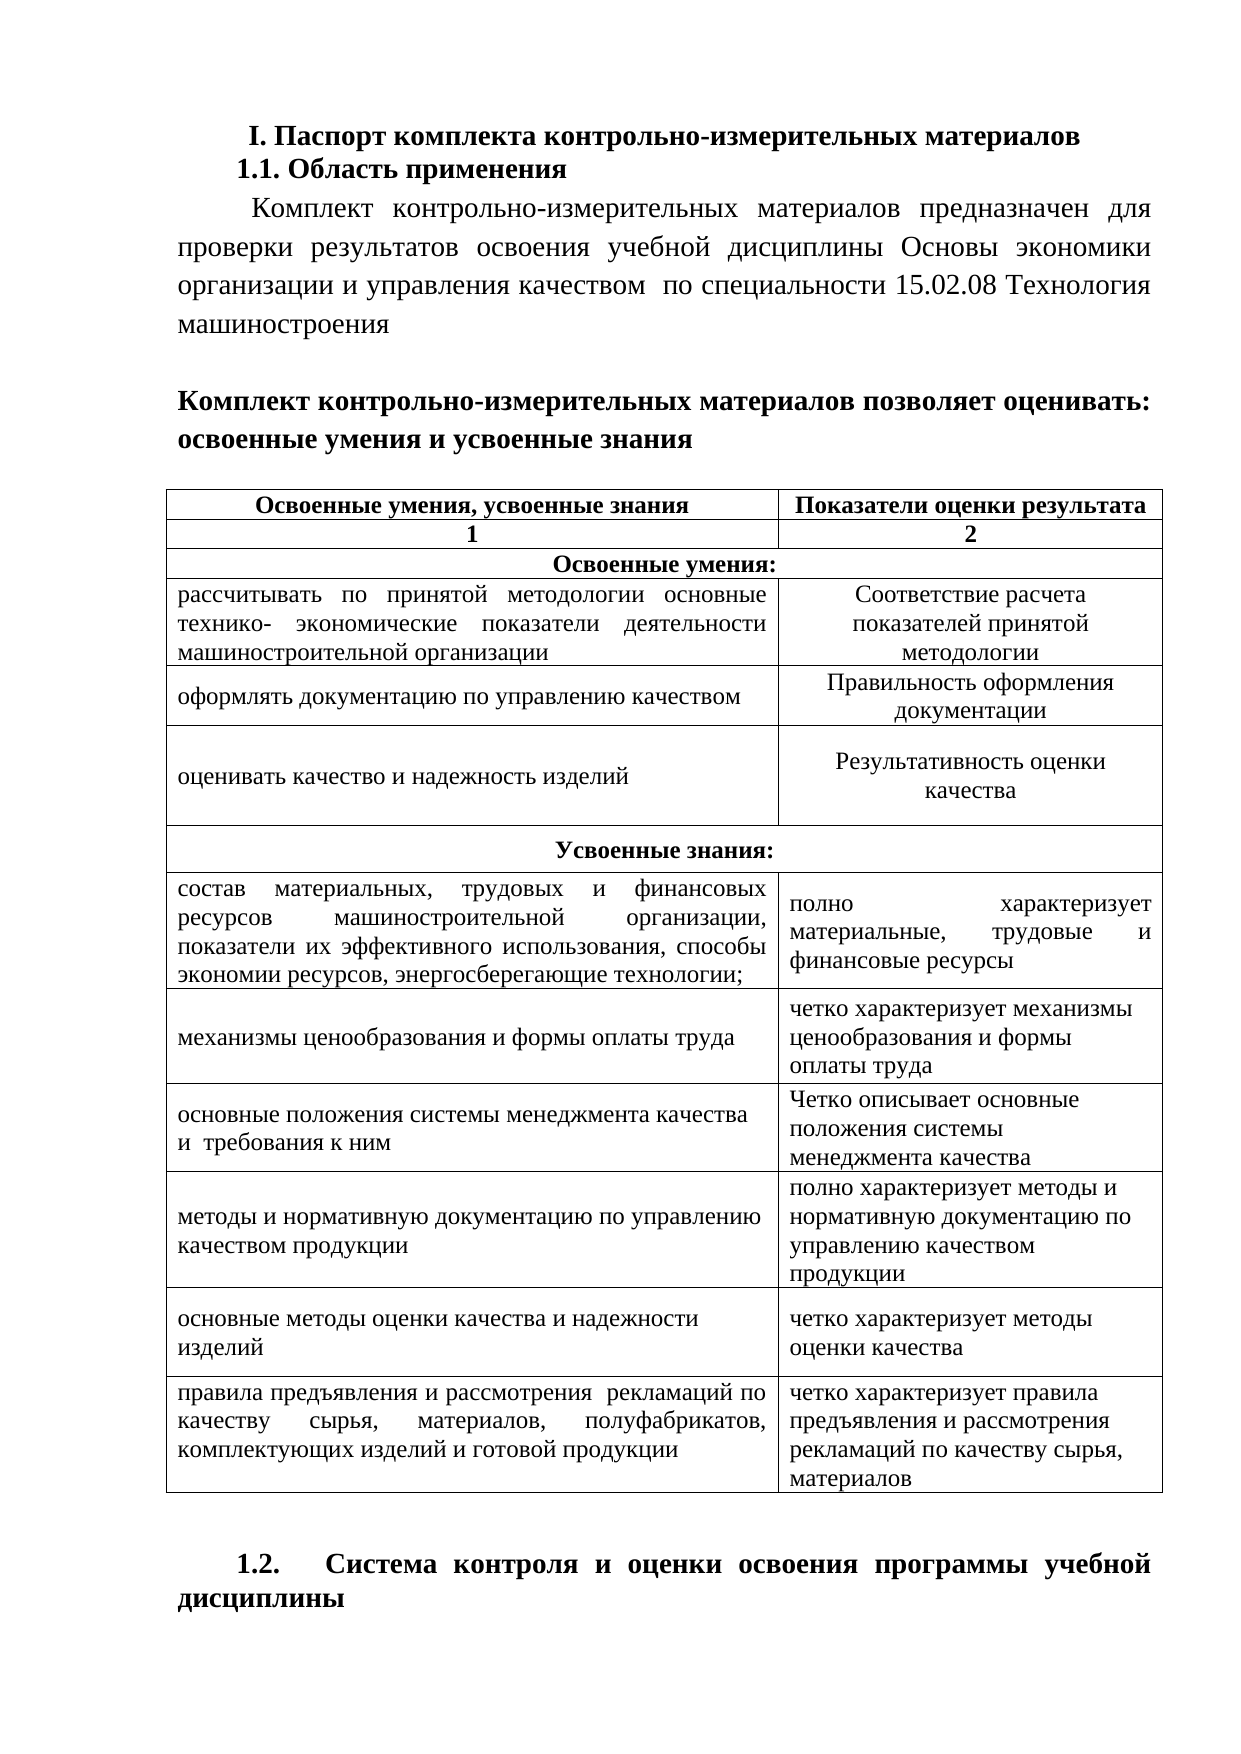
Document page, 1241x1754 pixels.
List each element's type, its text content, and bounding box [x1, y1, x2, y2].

table_cell четко характеризует методы оценки качества [779, 1288, 1162, 1376]
table_cell 2 [779, 520, 1162, 548]
text I. Паспорт комплекта контрольно-измерительных материалов [177, 118, 1152, 152]
table_cell основные методы оценки качества и надежности изделий [167, 1288, 778, 1376]
table_cell правила предъявления и рассмотрения рекламаций по качеству сырья, материалов, полуфабрикатов, комплектующих изделий и готовой продукции [167, 1377, 778, 1492]
table_cell Усвоенные знания: [167, 826, 1162, 872]
table_cell механизмы ценообразования и формы оплаты труда [167, 989, 778, 1083]
table_header Показатели оценки результата [779, 490, 1162, 518]
table_cell состав материальных, трудовых и финансовых ресурсов машиностроительной организации, показатели их эффективного использования, способы экономии ресурсов, энергосберегающие технологии; [167, 873, 778, 988]
subtitle 1.1. Область применения [177, 152, 1152, 185]
text Комплект контрольно-измерительных материалов предназначен для проверки результатов освоения учебной дисциплины Основы экономики организации и управления качеством по специальности 15.02.08 Технология машиностроения [177, 190, 1152, 339]
table_cell оценивать качество и надежность изделий [167, 726, 778, 825]
table_cell Результативность оценки качества [779, 726, 1162, 825]
table_cell Соответствие расчета показателей принятой методологии [779, 579, 1162, 665]
subtitle Система контроля и оценки освоения программы учебной дисциплины [177, 1547, 1152, 1614]
table_cell оформлять документацию по управлению качеством [167, 666, 778, 724]
table_cell четко характеризует правила предъявления и рассмотрения рекламаций по качеству сырья, материалов [779, 1377, 1162, 1492]
table_cell четко характеризует механизмы ценообразования и формы оплаты труда [779, 989, 1162, 1083]
table_cell методы и нормативную документацию по управлению качеством продукции [167, 1172, 778, 1287]
table_header Освоенные умения, усвоенные знания [167, 490, 778, 518]
table_cell Освоенные умения: [167, 549, 1162, 578]
table_cell полно характеризует материальные, трудовые и финансовые ресурсы [779, 873, 1162, 988]
table_cell Правильность оформления документации [779, 666, 1162, 724]
text Комплект контрольно-измерительных материалов позволяет оценивать: освоенные умения и усвоенные знания [177, 383, 1152, 455]
table_cell Четко описывает основные положения системы менеджмента качества [779, 1084, 1162, 1171]
table_cell рассчитывать по принятой методологии основные технико- экономические показатели деятельности машиностроительной организации [167, 579, 778, 665]
table_cell основные положения системы менеджмента качества и требования к ним [167, 1084, 778, 1171]
table_cell полно характеризует методы и нормативную документацию по управлению качеством продукции [779, 1172, 1162, 1287]
table_cell 1 [167, 520, 778, 548]
